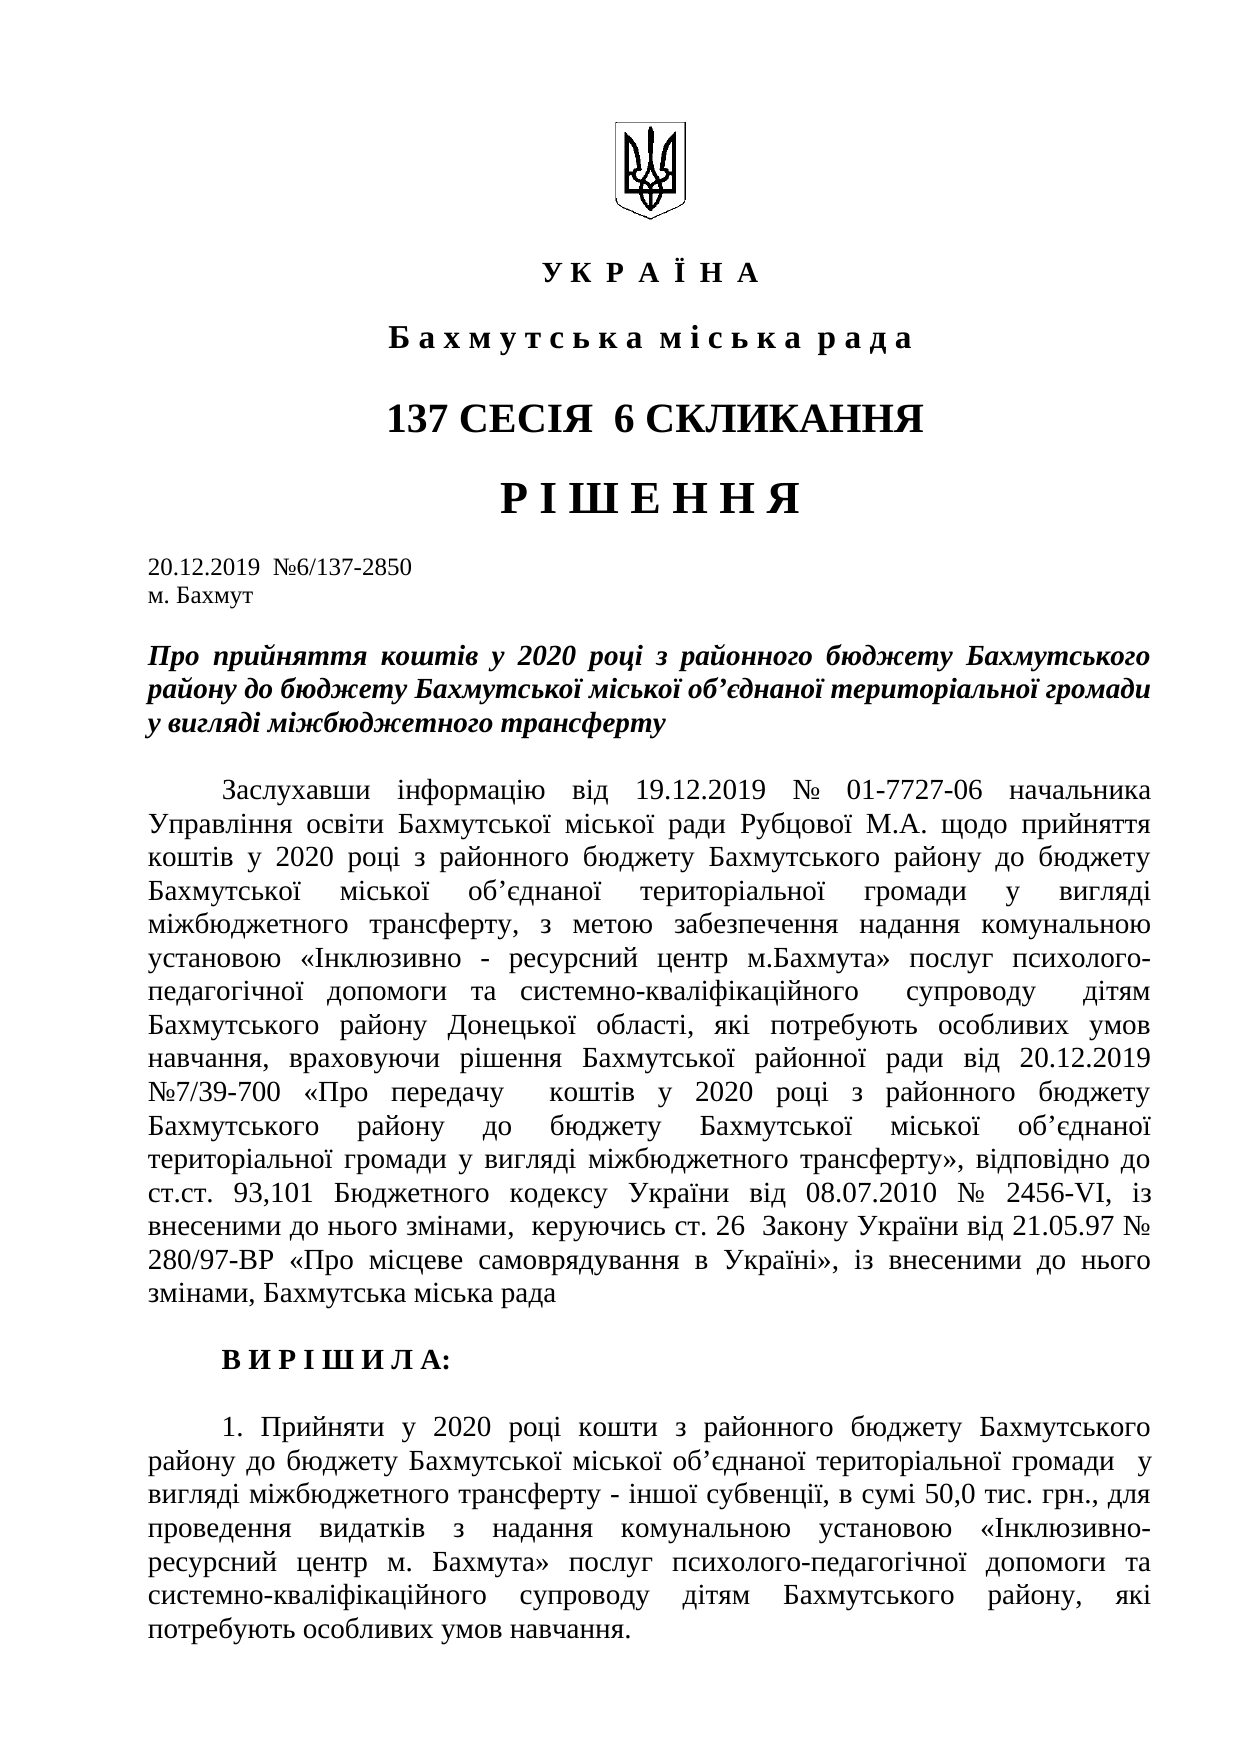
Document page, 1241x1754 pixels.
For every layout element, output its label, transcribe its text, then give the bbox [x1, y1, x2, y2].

text У К Р А Ї Н А [148, 255, 1152, 288]
text Р І Ш Е Н Н Я [148, 470, 1152, 523]
text В И Р І Ш И Л А: [148, 1342, 1152, 1376]
text м. Бахмут [148, 581, 1152, 609]
text Заслухавши інформацію від 19.12.2019 № 01-7727-06 начальника Управління освіти Бахмутської міської ради Рубцової М.А. щодо прийняття коштів у 2020 році з районного бюджету Бахмутського району до бюджету Бахмутської міської об’єднаної територіальної громади у вигляді міжбюджетного трансферту, з метою забезпечення надання комунальною установою «Інклюзивно - ресурсний центр м.Бахмута» послуг психолого-педагогічної допомоги та системно-кваліфікаційного супроводу дітям Бахмутського району Донецької області, які потребують особливих умов навчання, враховуючи рішення Бахмутської районної ради від 20.12.2019 №7/39-700 «Про передачу коштів у 2020 році з районного бюджету Бахмутського району до бюджету Бахмутської міської об’єднаної територіальної громади у вигляді міжбюджетного трансферту», відповідно до ст.ст. 93,101 Бюджетного кодексу України від 08.07.2010 № 2456-VI, із внесеними до нього змінами, керуючись ст. 26 Закону України від 21.05.97 № 280/97-ВР «Про місцеве самоврядування в Україні», із внесеними до нього змінами, Бахмутська міська рада [148, 772, 1152, 1309]
text 137 СЕСІЯ 6 СКЛИКАННЯ [148, 394, 1152, 442]
text 20.12.2019 №6/137-2850 [148, 552, 1152, 581]
text Про прийняття коштів у 2020 році з районного бюджету Бахмутського району до бюджету Бахмутської міської об’єднаної територіальної громади у вигляді міжбюджетного трансферту [148, 638, 1152, 739]
text 1. Прийняти у 2020 році кошти з районного бюджету Бахмутського району до бюджету Бахмутської міської об’єднаної територіальної громади у вигляді міжбюджетного трансферту - іншої субвенції, в сумі 50,0 тис. грн., для проведення видатків з надання комунальною установою «Інклюзивно- ресурсний центр м. Бахмута» послуг психолого-педагогічної допомоги та системно-кваліфікаційного супроводу дітям Бахмутського району, які потребують особливих умов навчання. [148, 1409, 1152, 1644]
picture [611, 118, 688, 222]
text Б а х м у т с ь к а м і с ь к а р а д а [148, 317, 1152, 355]
